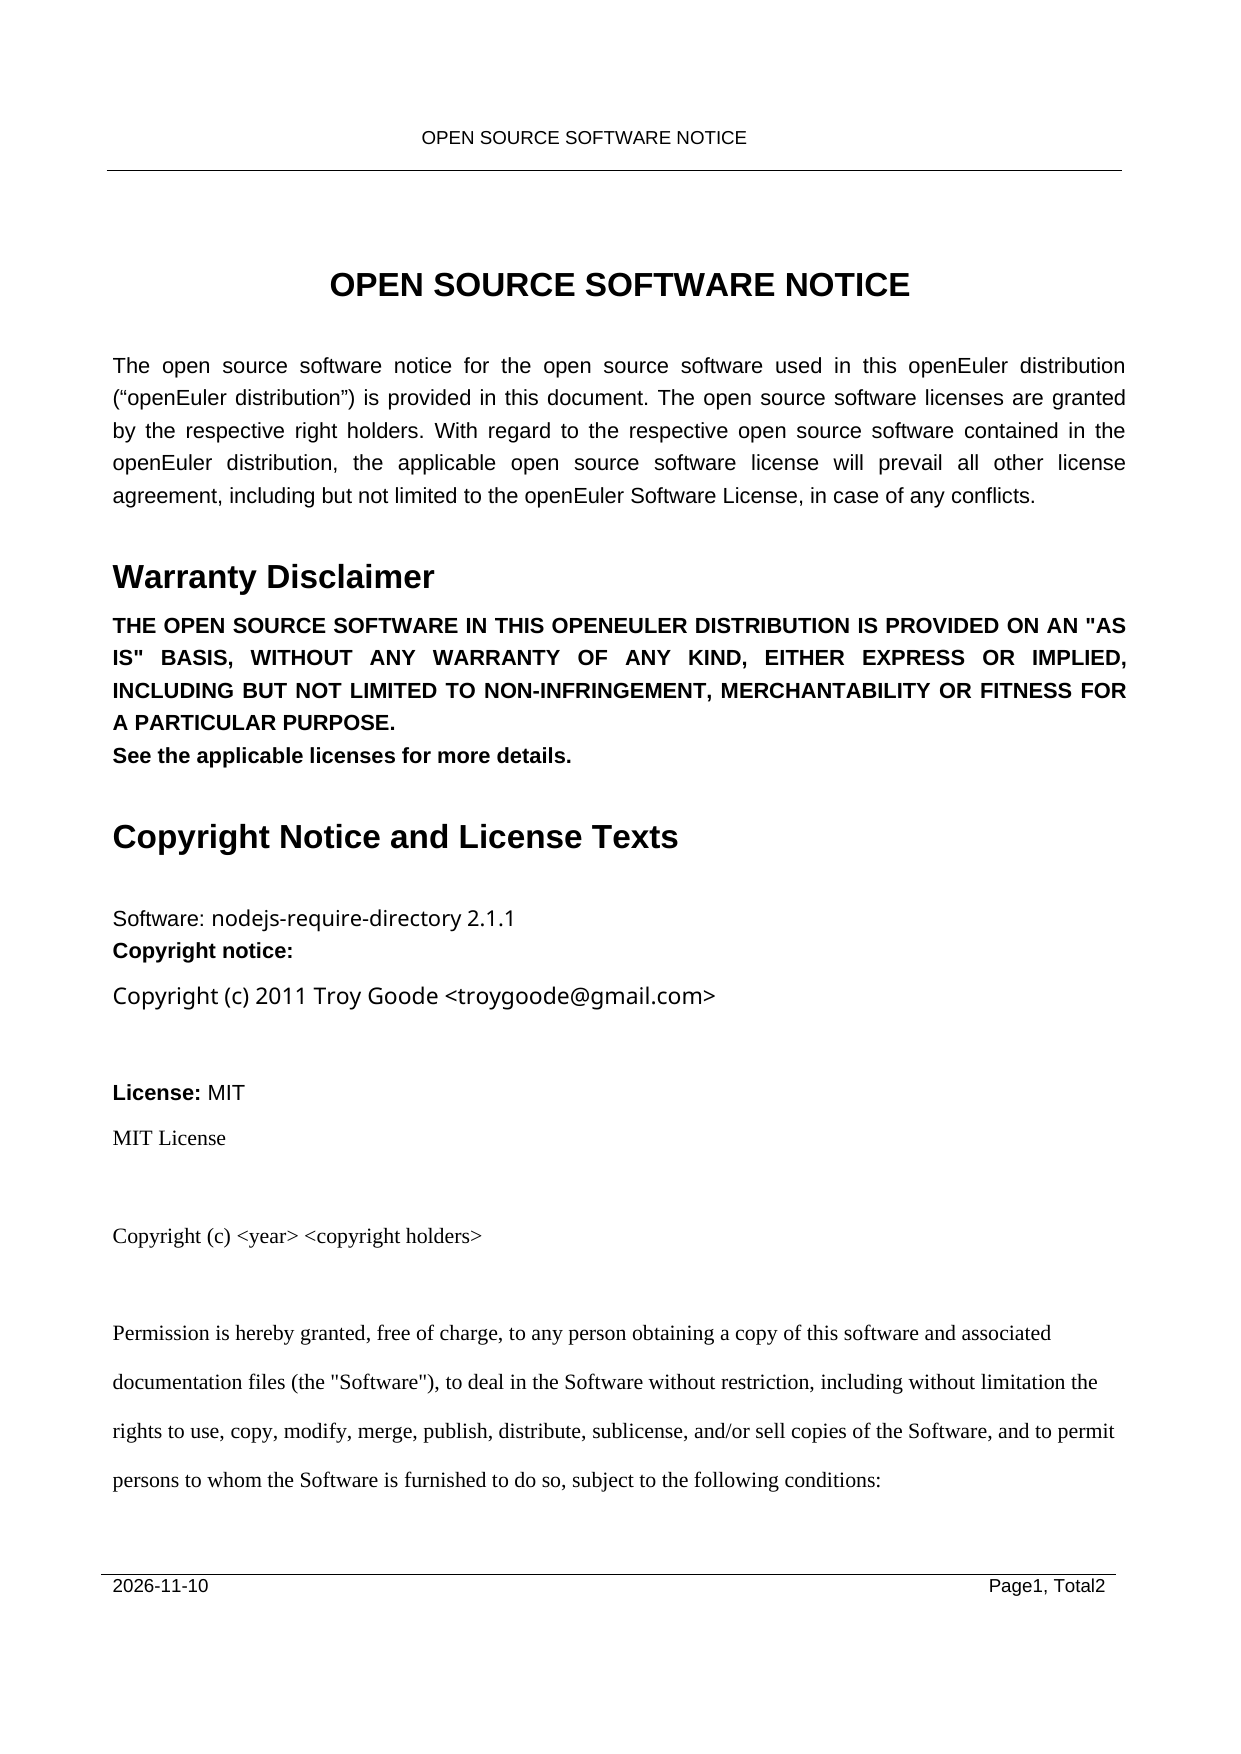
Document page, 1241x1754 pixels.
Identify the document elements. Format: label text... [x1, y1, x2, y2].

text Copyright notice: [112, 934, 1128, 966]
text The open source software notice for the open source software used in this openEuler distribution (“openEuler distribution”) is provided in this document. The open source software licenses are granted by the respective right holders. With regard to the respective open source software contained in the openEuler distribution, the applicable open source software license will prevail all other license agreement, including but not limited to the openEuler Software License, in case of any conflicts. [112, 349, 1128, 511]
text Copyright Notice and License Texts [112, 804, 1128, 869]
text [112, 1122, 1128, 1495]
text Warranty Disclaimer [112, 544, 1128, 609]
text OPEN SOURCE SOFTWARE NOTICE [112, 251, 1128, 316]
text THE OPEN SOURCE SOFTWARE IN THIS OPENEULER DISTRIBUTION IS PROVIDED ON AN "AS IS" BASIS, WITHOUT ANY WARRANTY OF ANY KIND, EITHER EXPRESS OR IMPLIED, INCLUDING BUT NOT LIMITED TO NON-INFRINGEMENT, MERCHANTABILITY OR FITNESS FOR A PARTICULAR PURPOSE. See the applicable licenses for more details. [112, 609, 1128, 771]
text Software: nodejs-require-directory 2.1.1 [112, 901, 1128, 934]
text Copyright (c) 2011 Troy Goode <troygoode@gmail.com> [112, 979, 1128, 1060]
text License: MIT [112, 1077, 1128, 1109]
